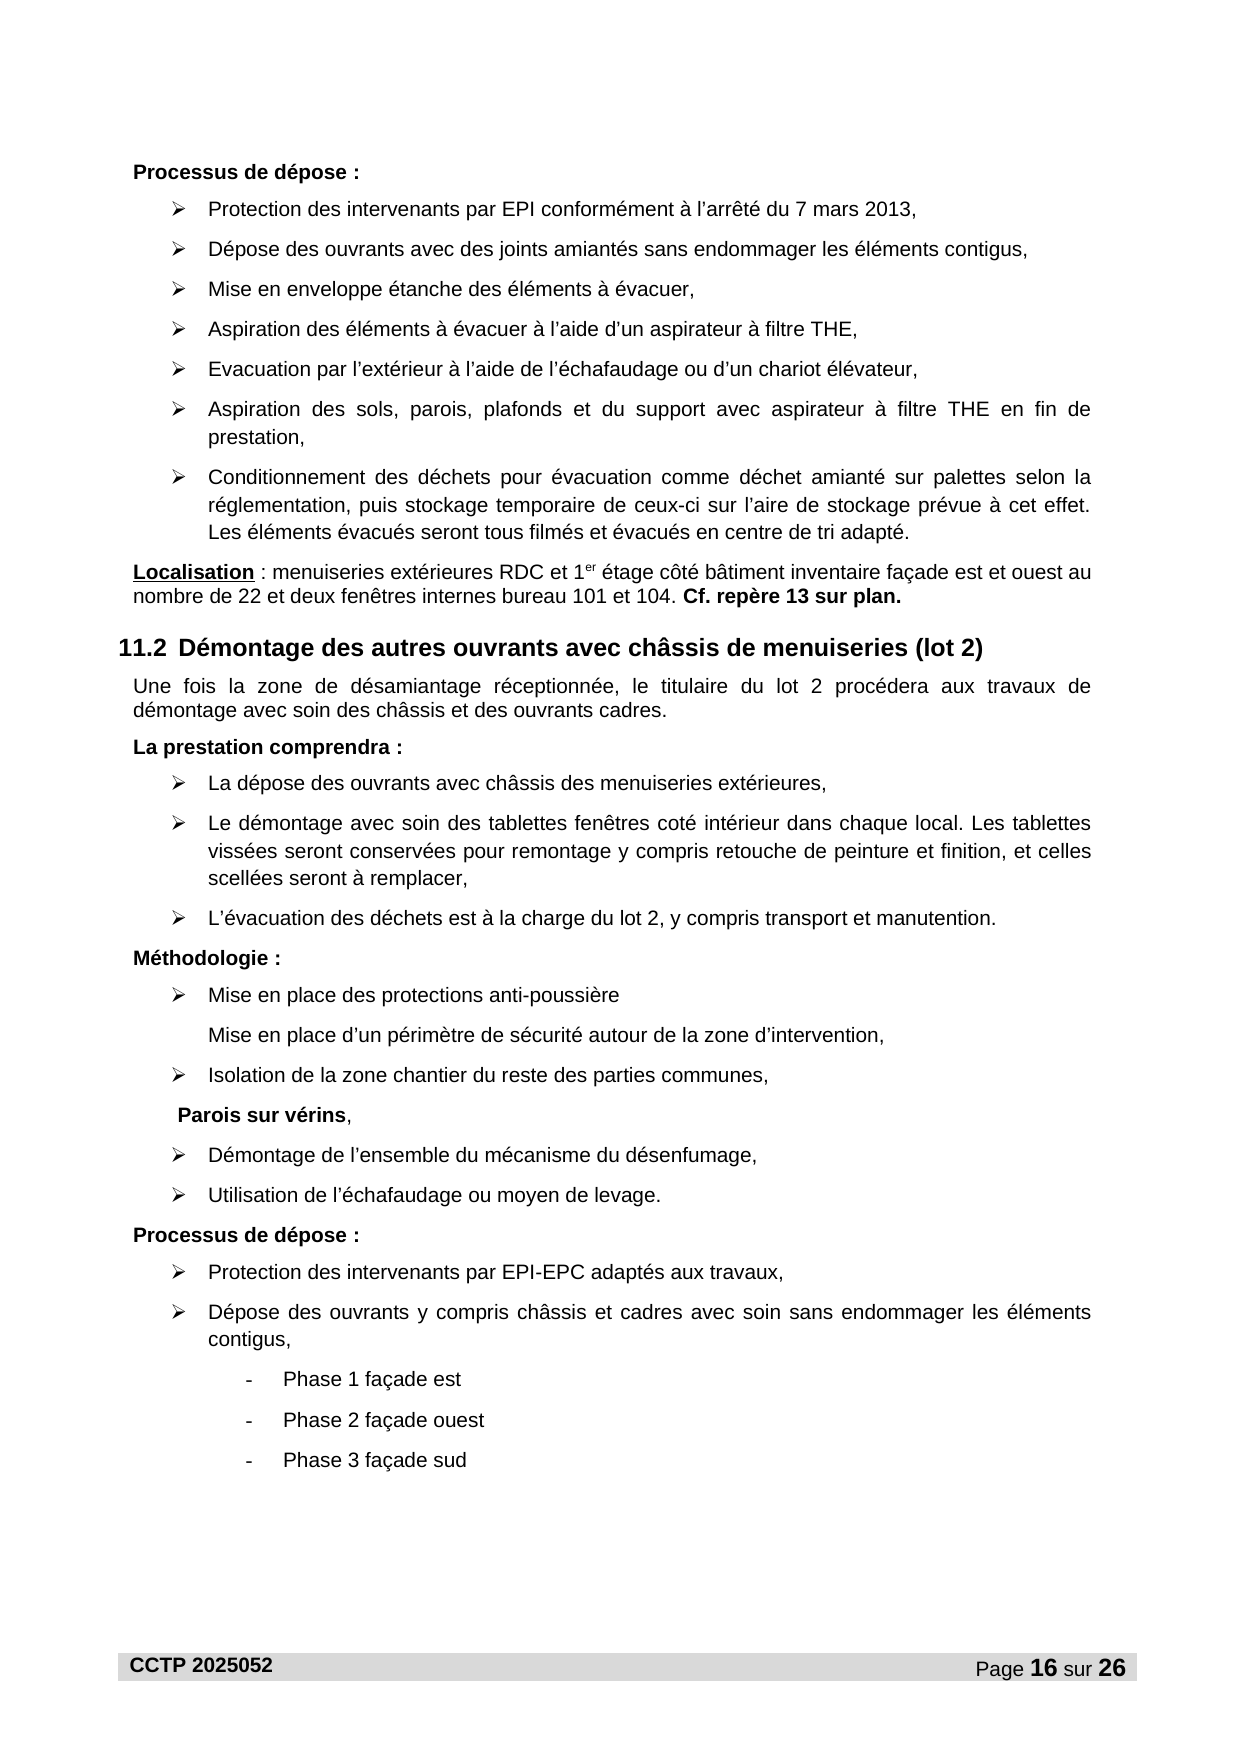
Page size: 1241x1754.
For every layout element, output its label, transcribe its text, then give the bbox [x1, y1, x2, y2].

list Conditionnement des déchets pour évacuation comme déchet amianté sur palettes selon la réglementation, puis stockage temporaire de ceux-ci sur l’aire de stockage prévue à cet effet. Les éléments évacués seront tous filmés et évacués en centre de tri adapté. [170, 465, 1092, 544]
list Parois sur vérins, [133, 1103, 1092, 1127]
list Dépose des ouvrants avec des joints amiantés sans endommager les éléments contigus, [170, 237, 1092, 261]
list Utilisation de l’échafaudage ou moyen de levage. [170, 1183, 1092, 1207]
list Protection des intervenants par EPI conformément à l’arrêté du 7 mars 2013, [170, 197, 1092, 221]
list Une fois la zone de désamiantage réceptionnée, le titulaire du lot 2 procédera aux travaux de démontage avec soin des châssis et des ouvrants cadres. [133, 674, 1092, 722]
text Méthodologie : [133, 946, 1092, 970]
subtitle Démontage des autres ouvrants avec châssis de menuiseries (lot 2) [118, 633, 1092, 662]
text La prestation comprendra : [133, 734, 1092, 758]
list Isolation de la zone chantier du reste des parties communes, [170, 1063, 1092, 1087]
text Localisation : menuiseries extérieures RDC et 1er étage côté bâtiment inventaire façade est et ouest au nombre de 22 et deux fenêtres internes bureau 101 et 104. Cf. repère 13 sur plan. [133, 560, 1092, 608]
list Mise en enveloppe étanche des éléments à évacuer, [170, 277, 1092, 301]
list L’évacuation des déchets est à la charge du lot 2, y compris transport et manutention. [170, 906, 1092, 930]
list Phase 3 façade sud [245, 1448, 1092, 1472]
list Mise en place d’un périmètre de sécurité autour de la zone d’intervention, [208, 1023, 1092, 1047]
list La dépose des ouvrants avec châssis des menuiseries extérieures, [170, 771, 1092, 795]
text Processus de dépose : [133, 1223, 1092, 1247]
text Processus de dépose : [133, 160, 1092, 184]
list Evacuation par l’extérieur à l’aide de l’échafaudage ou d’un chariot élévateur, [170, 357, 1092, 381]
list Aspiration des éléments à évacuer à l’aide d’un aspirateur à filtre THE, [170, 317, 1092, 341]
list Le démontage avec soin des tablettes fenêtres coté intérieur dans chaque local. Les tablettes vissées seront conservées pour remontage y compris retouche de peinture et finition, et celles scellées seront à remplacer, [170, 811, 1092, 890]
list Dépose des ouvrants y compris châssis et cadres avec soin sans endommager les éléments contigus, [170, 1300, 1092, 1351]
list Aspiration des sols, parois, plafonds et du support avec aspirateur à filtre THE en fin de prestation, [170, 397, 1092, 449]
list Démontage de l’ensemble du mécanisme du désenfumage, [170, 1143, 1092, 1167]
list Phase 1 façade est [245, 1367, 1092, 1391]
list Protection des intervenants par EPI-EPC adaptés aux travaux, [170, 1259, 1092, 1284]
list Phase 2 façade ouest [245, 1407, 1092, 1432]
list Mise en place des protections anti-poussière [170, 983, 1092, 1007]
